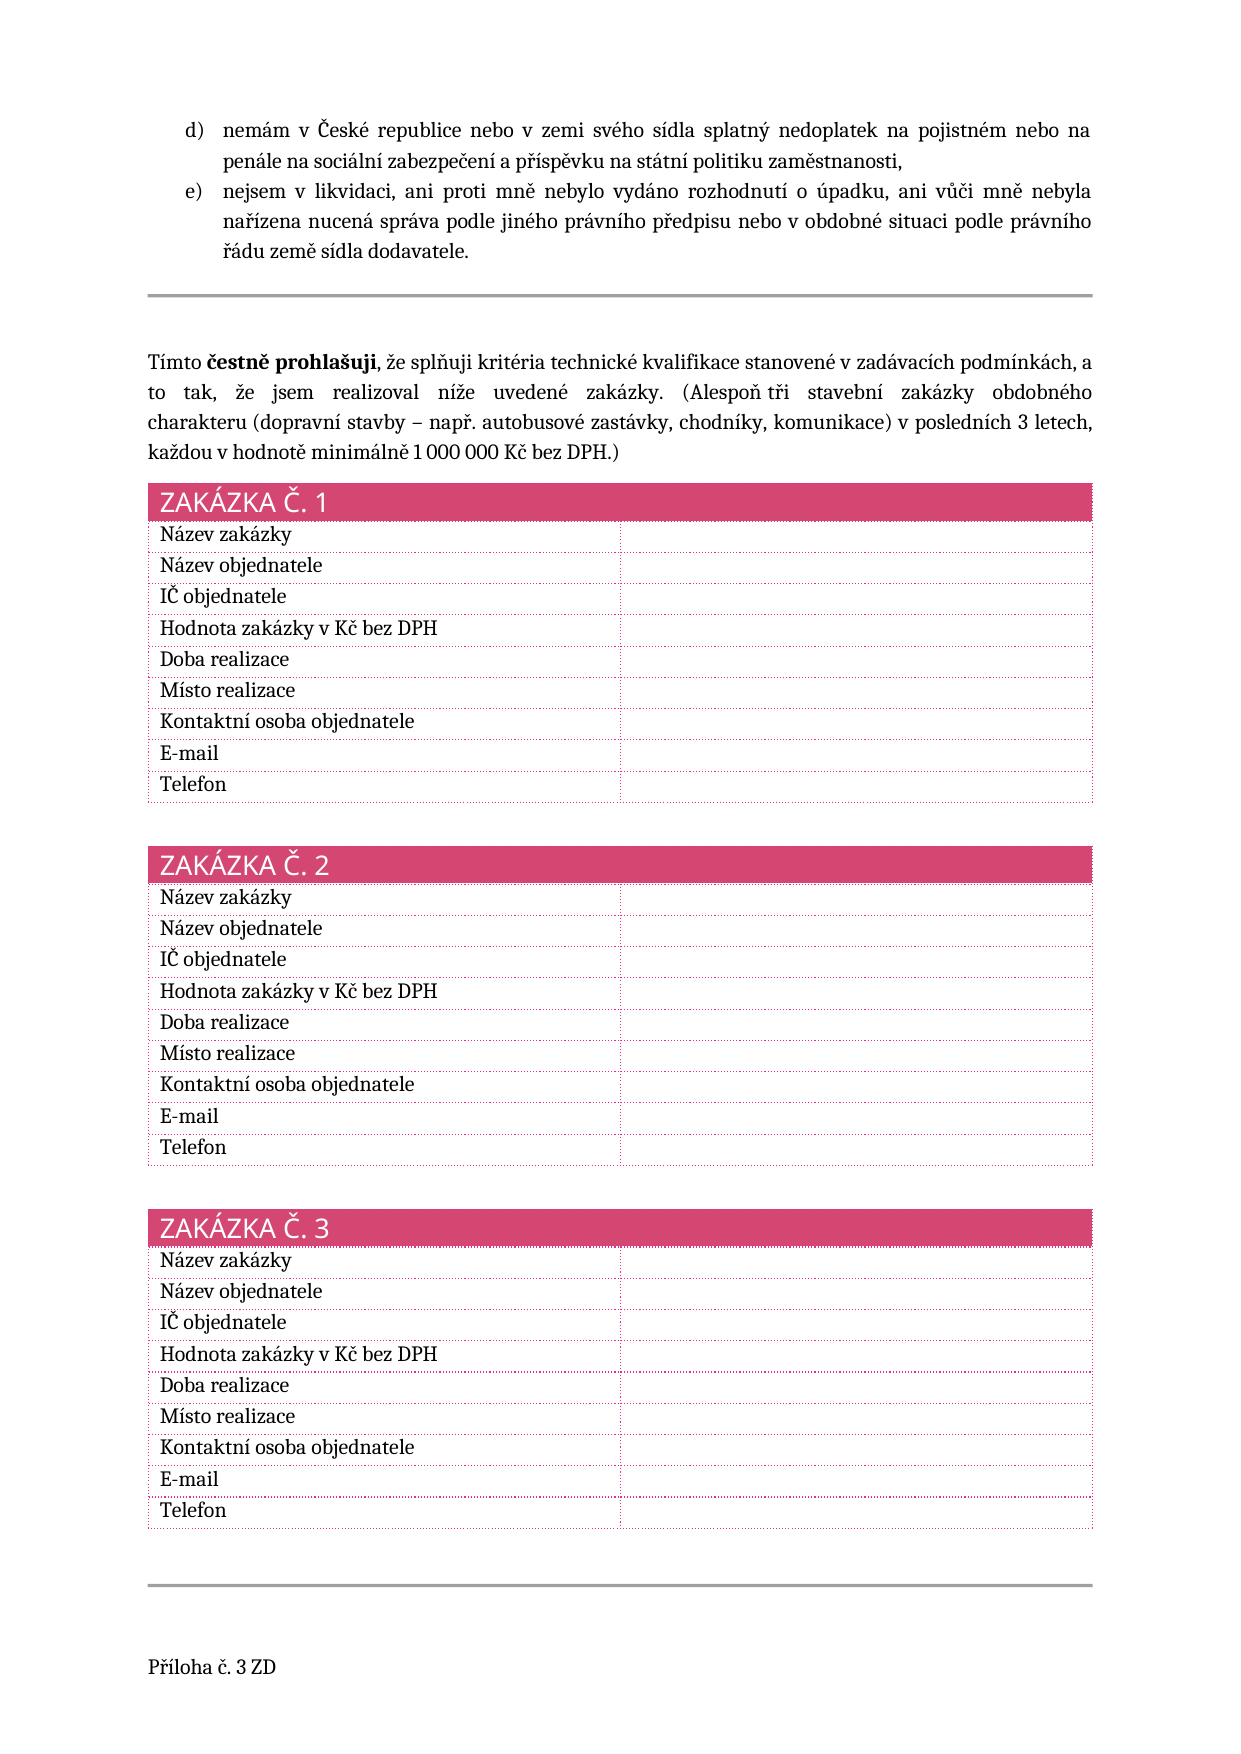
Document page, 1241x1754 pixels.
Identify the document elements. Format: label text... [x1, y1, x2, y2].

table_cell [620, 946, 1092, 977]
table_cell [620, 1102, 1092, 1133]
table_cell [620, 521, 1092, 552]
table_cell Název objednatele [148, 915, 620, 946]
table_cell [620, 1465, 1092, 1496]
table_cell Název zakázky [148, 521, 620, 552]
table_cell [620, 1496, 1092, 1528]
table_cell Doba realizace [148, 1371, 620, 1403]
table_cell Doba realizace [148, 646, 620, 677]
table_cell IČ objednatele [148, 946, 620, 977]
table_cell Místo realizace [148, 1403, 620, 1434]
table_cell [620, 771, 1092, 802]
text Tímto čestně prohlašuji, že splňuji kritéria technické kvalifikace stanovené v zadávacích podmínkách, a to tak, že jsem realizoval níže uvedené zakázky. (Alespoň tři stavební zakázky obdobného charakteru (dopravní stavby – např. autobusové zastávky, chodníky, komunikace) v posledních 3 letech, každou v hodnotě minimálně 1 000 000 Kč bez DPH.) [148, 349, 1092, 465]
table_cell Telefon [148, 1134, 620, 1165]
table_cell [620, 915, 1092, 946]
table_cell [620, 1134, 1092, 1165]
table_cell [620, 646, 1092, 677]
table_cell Hodnota zakázky v Kč bez DPH [148, 977, 620, 1008]
table_cell Název zakázky [148, 884, 620, 915]
table_cell [620, 614, 1092, 646]
table_header Zakázka č. 1 [148, 483, 1092, 521]
table_cell [620, 1371, 1092, 1403]
table_cell [620, 552, 1092, 583]
list nemám v České republice nebo v zemi svého sídla splatný nedoplatek na pojistném nebo na penále na sociální zabezpečení a příspěvku na státní politiku zaměstnanosti, [185, 118, 1092, 173]
table_cell Telefon [148, 771, 620, 802]
table_cell IČ objednatele [148, 1309, 620, 1340]
table_cell Místo realizace [148, 677, 620, 708]
table_header Zakázka č. 3 [148, 1209, 1092, 1246]
table_cell [620, 739, 1092, 771]
table_cell [620, 1340, 1092, 1371]
table_cell [620, 677, 1092, 708]
table_cell Název zakázky [148, 1246, 620, 1278]
table_cell Název objednatele [148, 552, 620, 583]
table_cell Hodnota zakázky v Kč bez DPH [148, 614, 620, 646]
table_cell [620, 1309, 1092, 1340]
table_cell Místo realizace [148, 1040, 620, 1071]
table_cell [620, 1434, 1092, 1465]
table_cell Hodnota zakázky v Kč bez DPH [148, 1340, 620, 1371]
table_cell [620, 583, 1092, 614]
table_cell [620, 1278, 1092, 1309]
table_cell [620, 1071, 1092, 1102]
table_cell [620, 708, 1092, 739]
table_cell [620, 884, 1092, 915]
table_cell [620, 1040, 1092, 1071]
table_cell Doba realizace [148, 1009, 620, 1040]
table_cell E-mail [148, 739, 620, 771]
table_cell Kontaktní osoba objednatele [148, 708, 620, 739]
list nejsem v likvidaci, ani proti mně nebylo vydáno rozhodnutí o úpadku, ani vůči mně nebyla nařízena nucená správa podle jiného právního předpisu nebo v obdobné situaci podle právního řádu země sídla dodavatele. [185, 178, 1092, 264]
table_cell [620, 1009, 1092, 1040]
table_cell E-mail [148, 1102, 620, 1133]
table_cell [620, 1403, 1092, 1434]
table_cell IČ objednatele [148, 583, 620, 614]
table_cell [620, 977, 1092, 1008]
table_cell Kontaktní osoba objednatele [148, 1071, 620, 1102]
table_cell Kontaktní osoba objednatele [148, 1434, 620, 1465]
table_cell [620, 1246, 1092, 1278]
table_cell E-mail [148, 1465, 620, 1496]
table_header Zakázka č. 2 [148, 846, 1092, 883]
table_cell Telefon [148, 1496, 620, 1528]
table_cell Název objednatele [148, 1278, 620, 1309]
